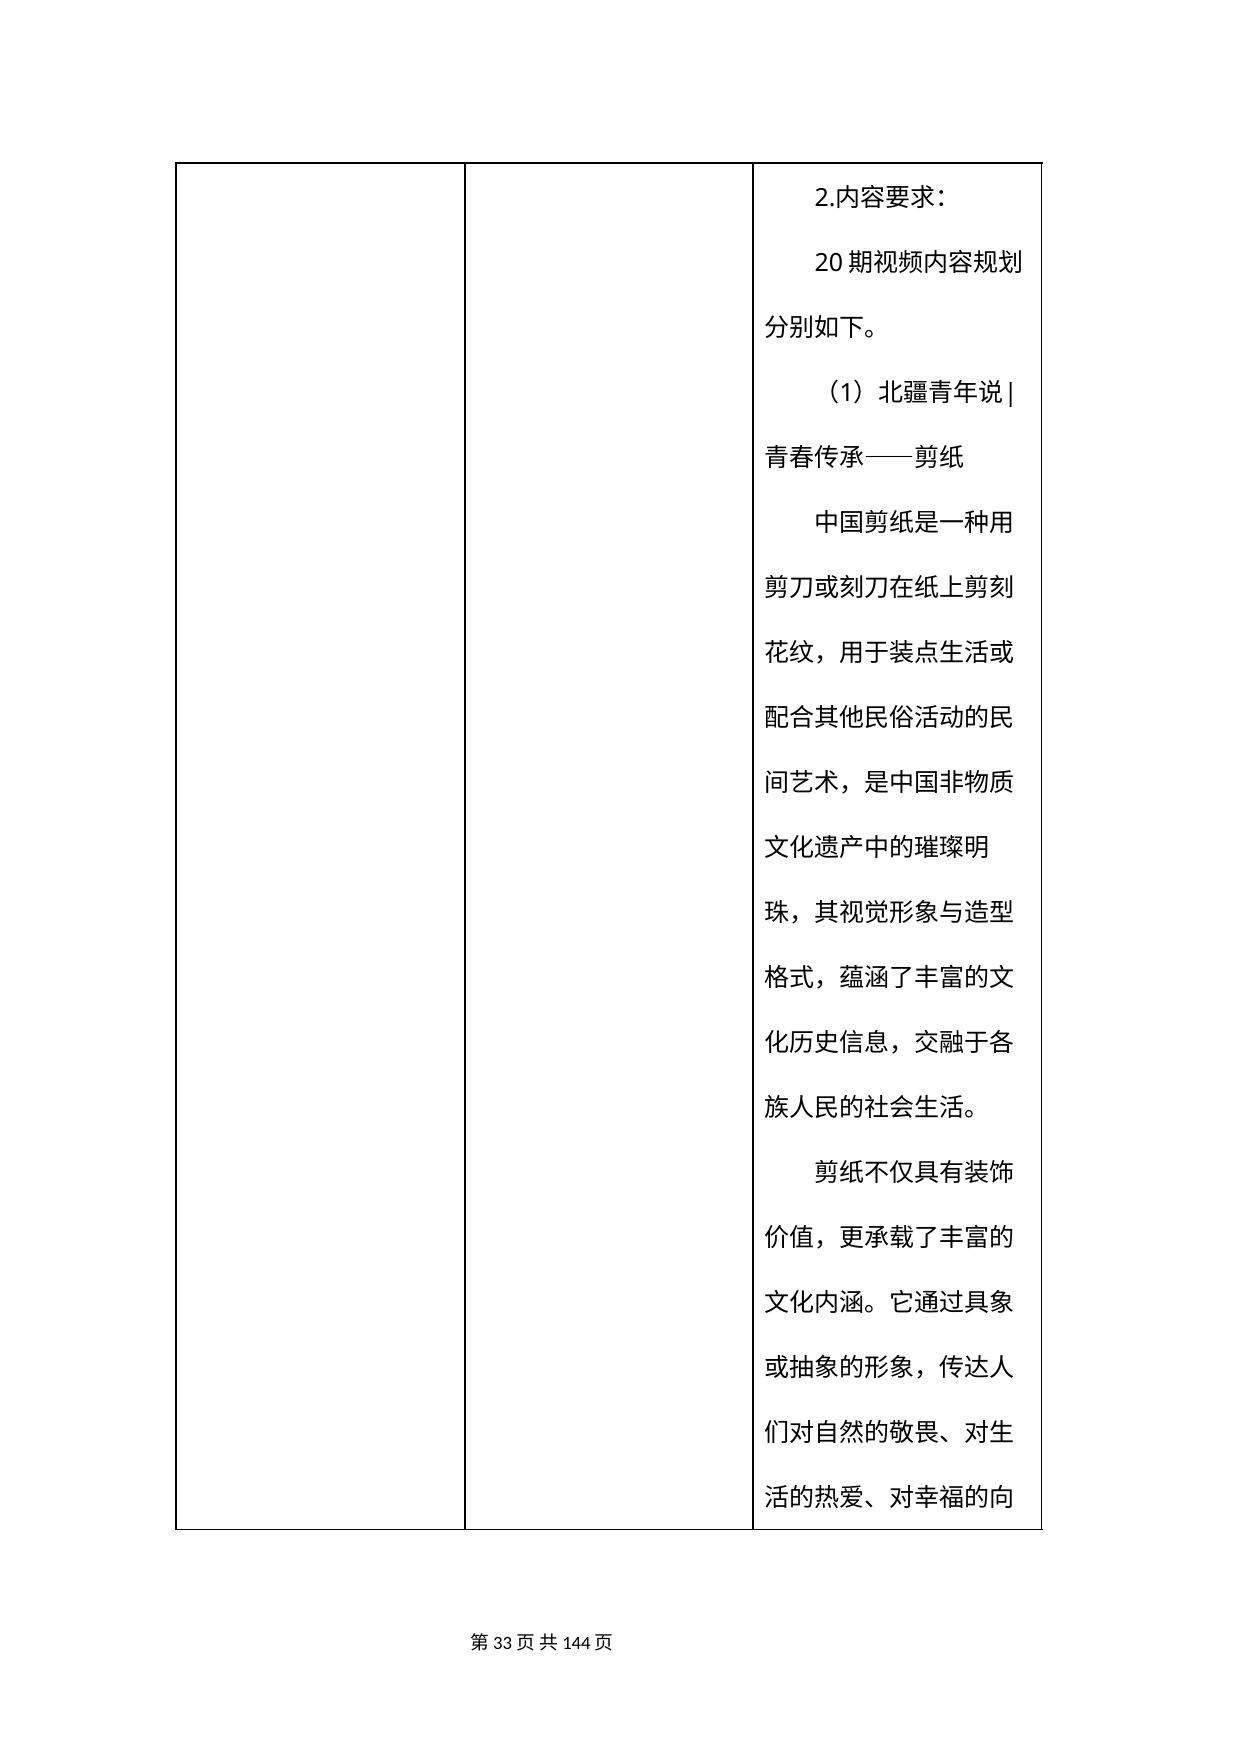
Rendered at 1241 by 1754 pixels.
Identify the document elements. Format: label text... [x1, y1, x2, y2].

table_cell [466, 164, 752, 1528]
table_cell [754, 164, 1041, 1528]
table_cell 1 [177, 164, 464, 1528]
